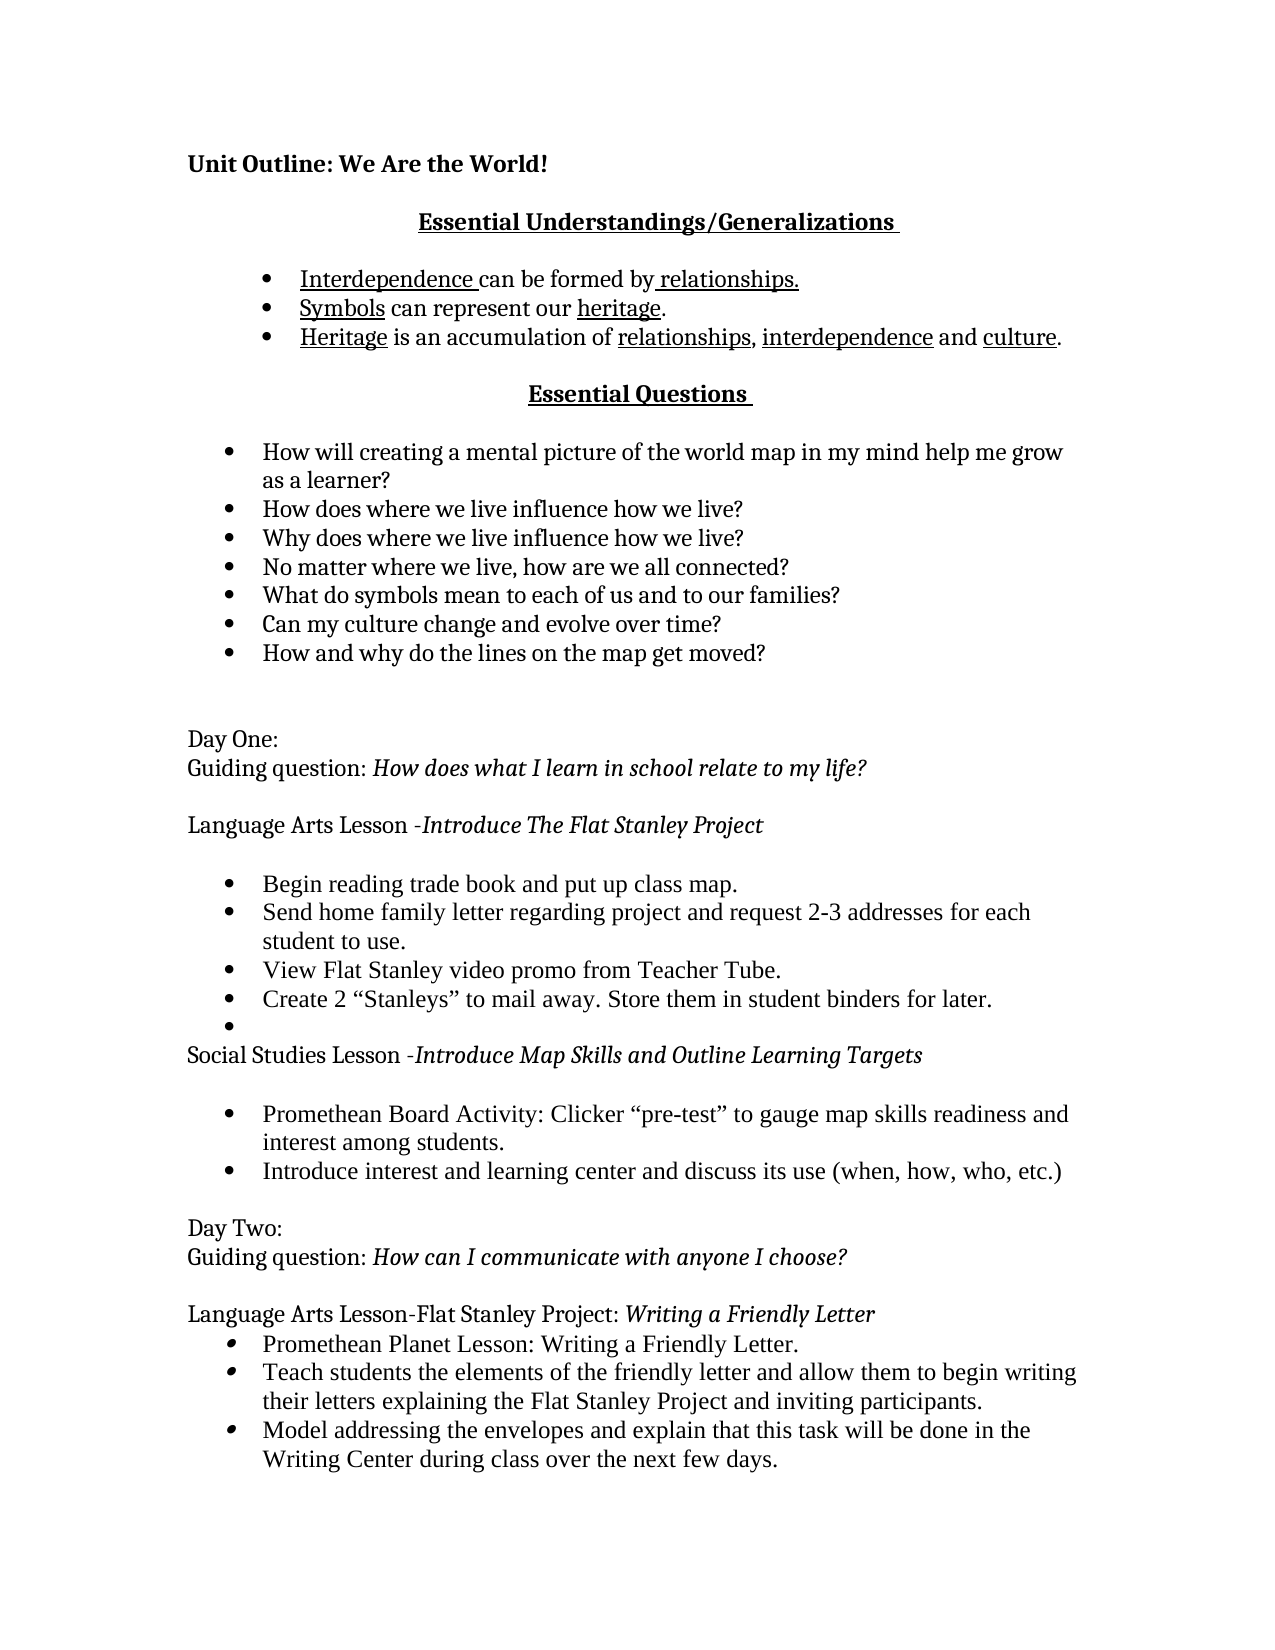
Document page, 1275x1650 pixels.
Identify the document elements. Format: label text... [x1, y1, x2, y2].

list View Flat Stanley video promo from Teacher Tube. [225, 955, 1087, 984]
text Language Arts Lesson -Introduce The Flat Stanley Project [187, 811, 1087, 840]
list Teach students the elements of the friendly letter and allow them to begin writing their letters explaining the Flat Stanley Project and inviting participants. [225, 1357, 1087, 1415]
list Promethean Planet Lesson: Writing a Friendly Letter. [225, 1329, 1087, 1357]
list Heritage is an accumulation of relationships, interdependence and culture. [262, 322, 1087, 351]
list How does where we live influence how we live? [225, 495, 1087, 524]
list Promethean Board Activity: Clicker “pre-test” to gauge map skills readiness and interest among students. [225, 1099, 1087, 1156]
list Send home family letter regarding project and request 2-3 addresses for each student to use. [225, 897, 1087, 955]
text Guiding question: How can I communicate with anyone I choose? [187, 1242, 1087, 1271]
text Unit Outline: We Are the World! [187, 150, 1087, 179]
list Symbols can represent our heritage. [262, 294, 1087, 322]
list Can my culture change and evolve over time? [225, 610, 1087, 639]
list What do symbols mean to each of us and to our families? [225, 581, 1087, 610]
list Create 2 “Stanleys” to mail away. Store them in student binders for later. [225, 984, 1087, 1012]
list Why does where we live influence how we live? [225, 524, 1087, 552]
list Interdependence can be formed by relationships. [262, 265, 1087, 294]
text Social Studies Lesson -Introduce Map Skills and Outline Learning Targets [187, 1041, 1087, 1070]
list Model addressing the envelopes and explain that this task will be done in the Writing Center during class over the next few days. [225, 1415, 1087, 1472]
text Essential Questions [187, 380, 1087, 409]
text Essential Understandings/Generalizations [225, 207, 1087, 236]
text Day Two: [187, 1214, 1087, 1242]
text Guiding question: How does what I learn in school relate to my life? [187, 754, 1087, 782]
text Language Arts Lesson-Flat Stanley Project: Writing a Friendly Letter [187, 1300, 1087, 1329]
list No matter where we live, how are we all connected? [225, 552, 1087, 581]
list How will creating a mental picture of the world map in my mind help me grow as a learner? [225, 437, 1087, 495]
list How and why do the lines on the map get moved? [225, 639, 1087, 667]
list Introduce interest and learning center and discuss its use (when, how, who, etc.) [225, 1156, 1087, 1185]
list Begin reading trade book and put up class map. [225, 869, 1087, 897]
text Day One: [187, 696, 1087, 754]
